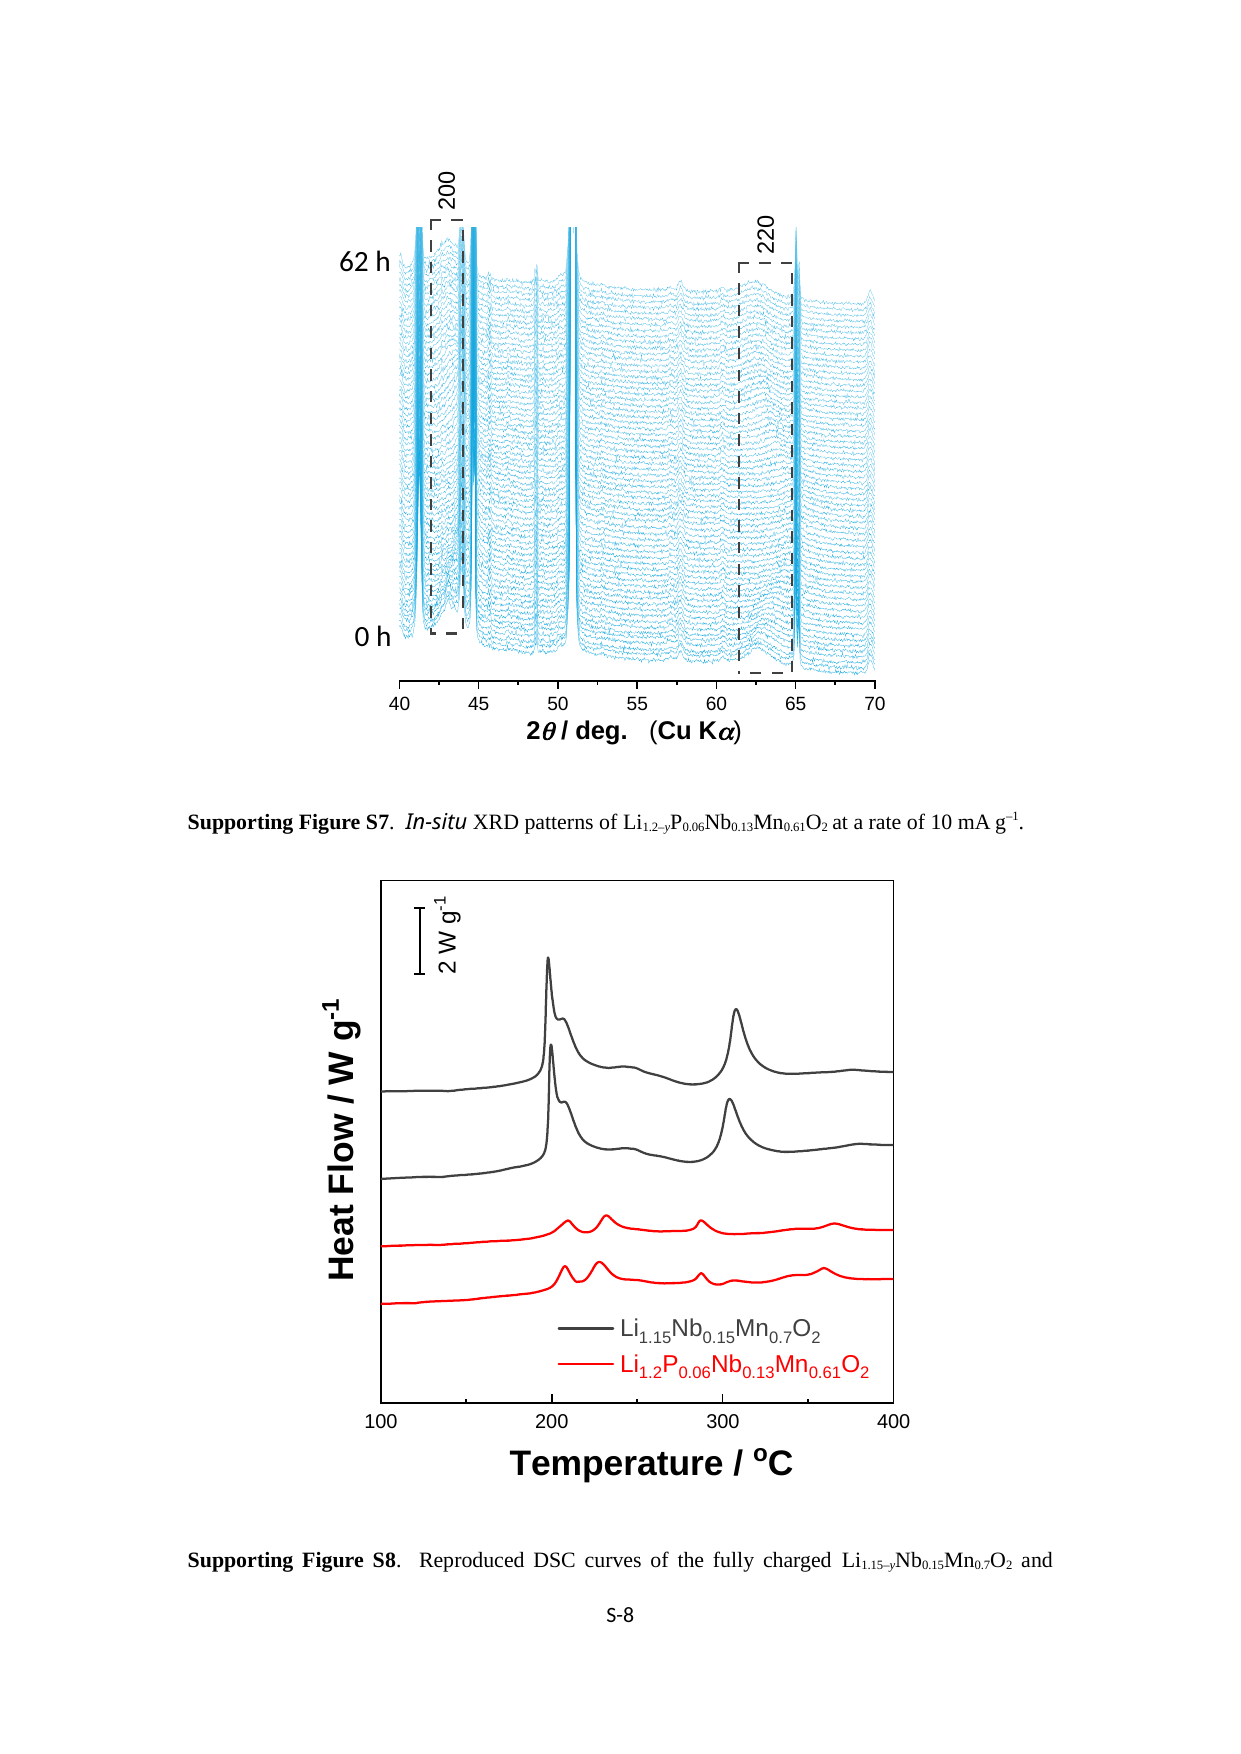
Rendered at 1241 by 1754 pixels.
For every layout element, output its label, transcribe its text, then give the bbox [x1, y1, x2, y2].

text Supporting Figure S7. In-situ XRD patterns of Li1.2–yP0.06Nb0.13Mn0.61O2 at a rate of 10 mA g–1. [187, 805, 1053, 837]
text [187, 1544, 1053, 1576]
